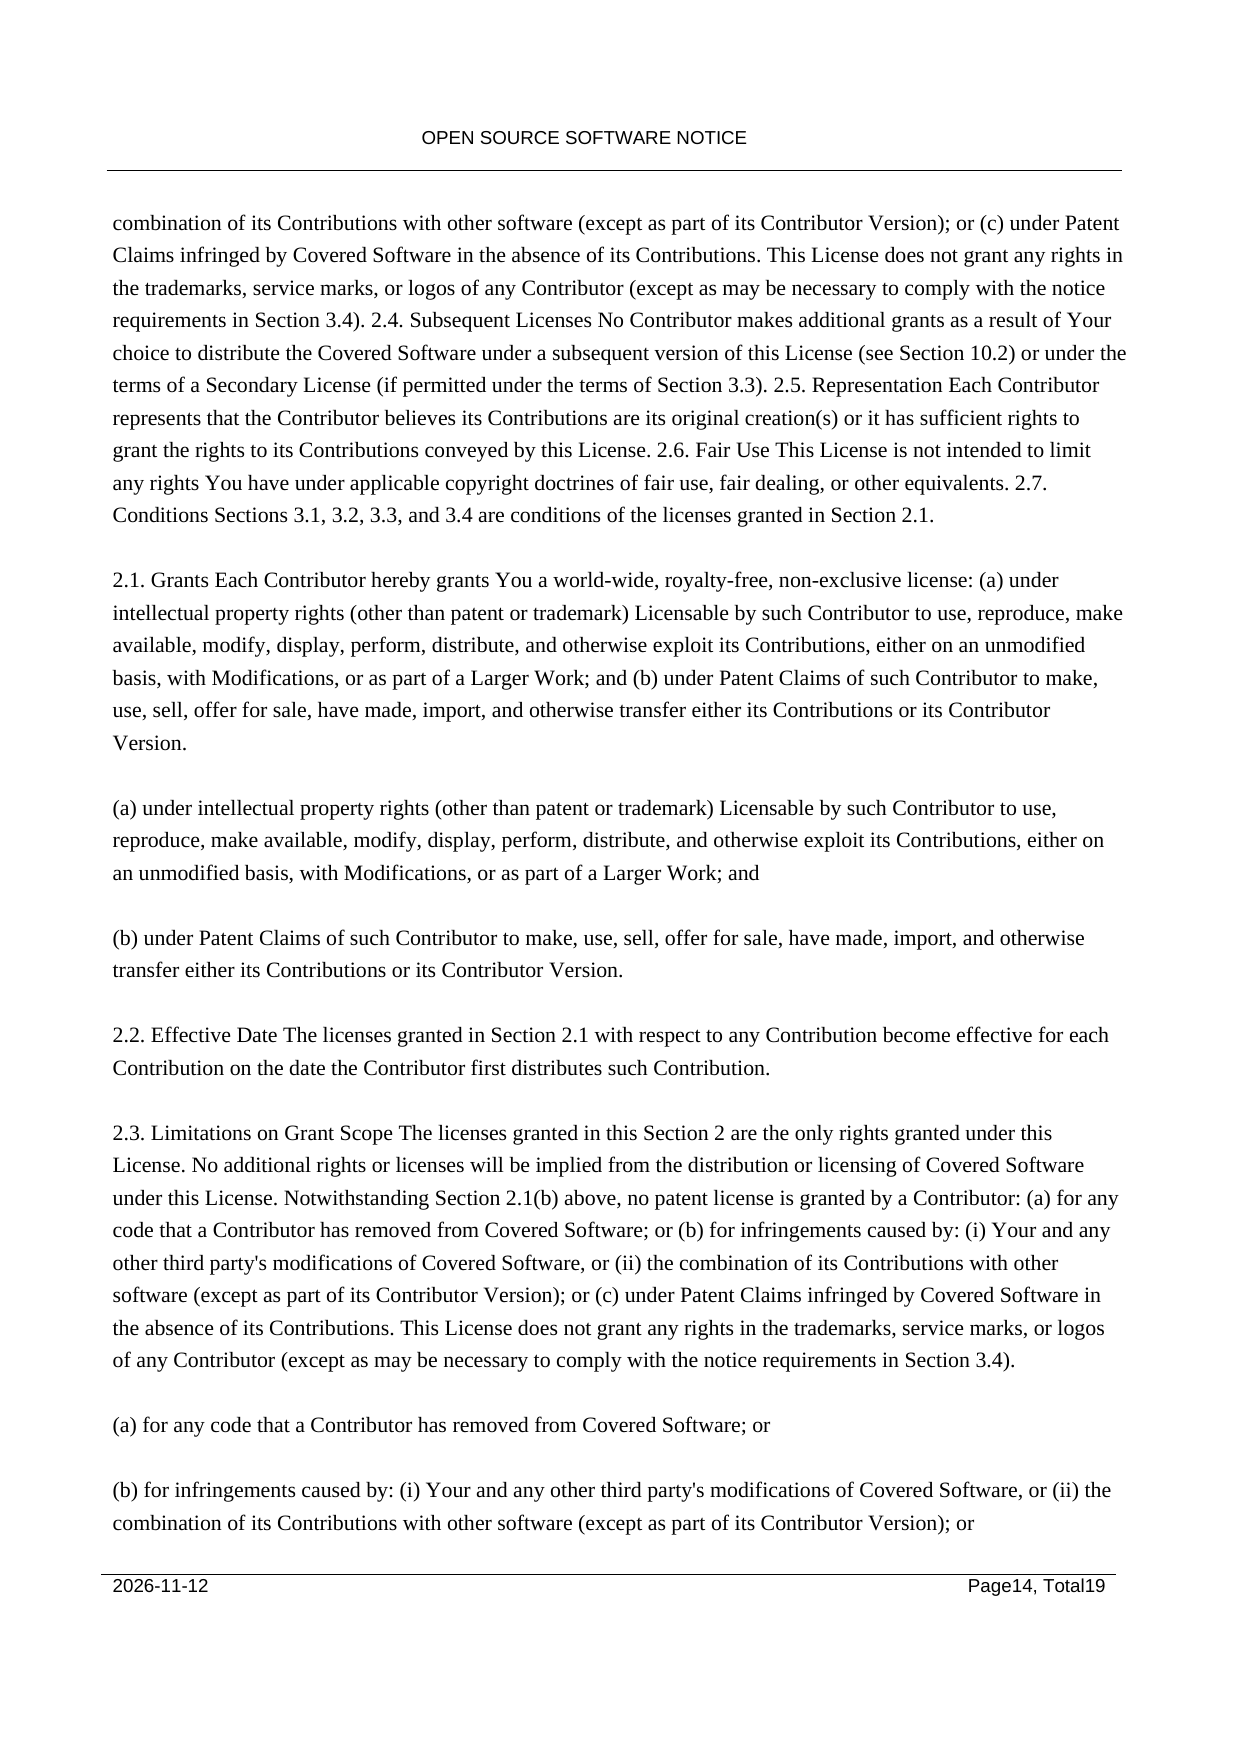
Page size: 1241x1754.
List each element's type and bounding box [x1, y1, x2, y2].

text [112, 206, 1128, 1539]
